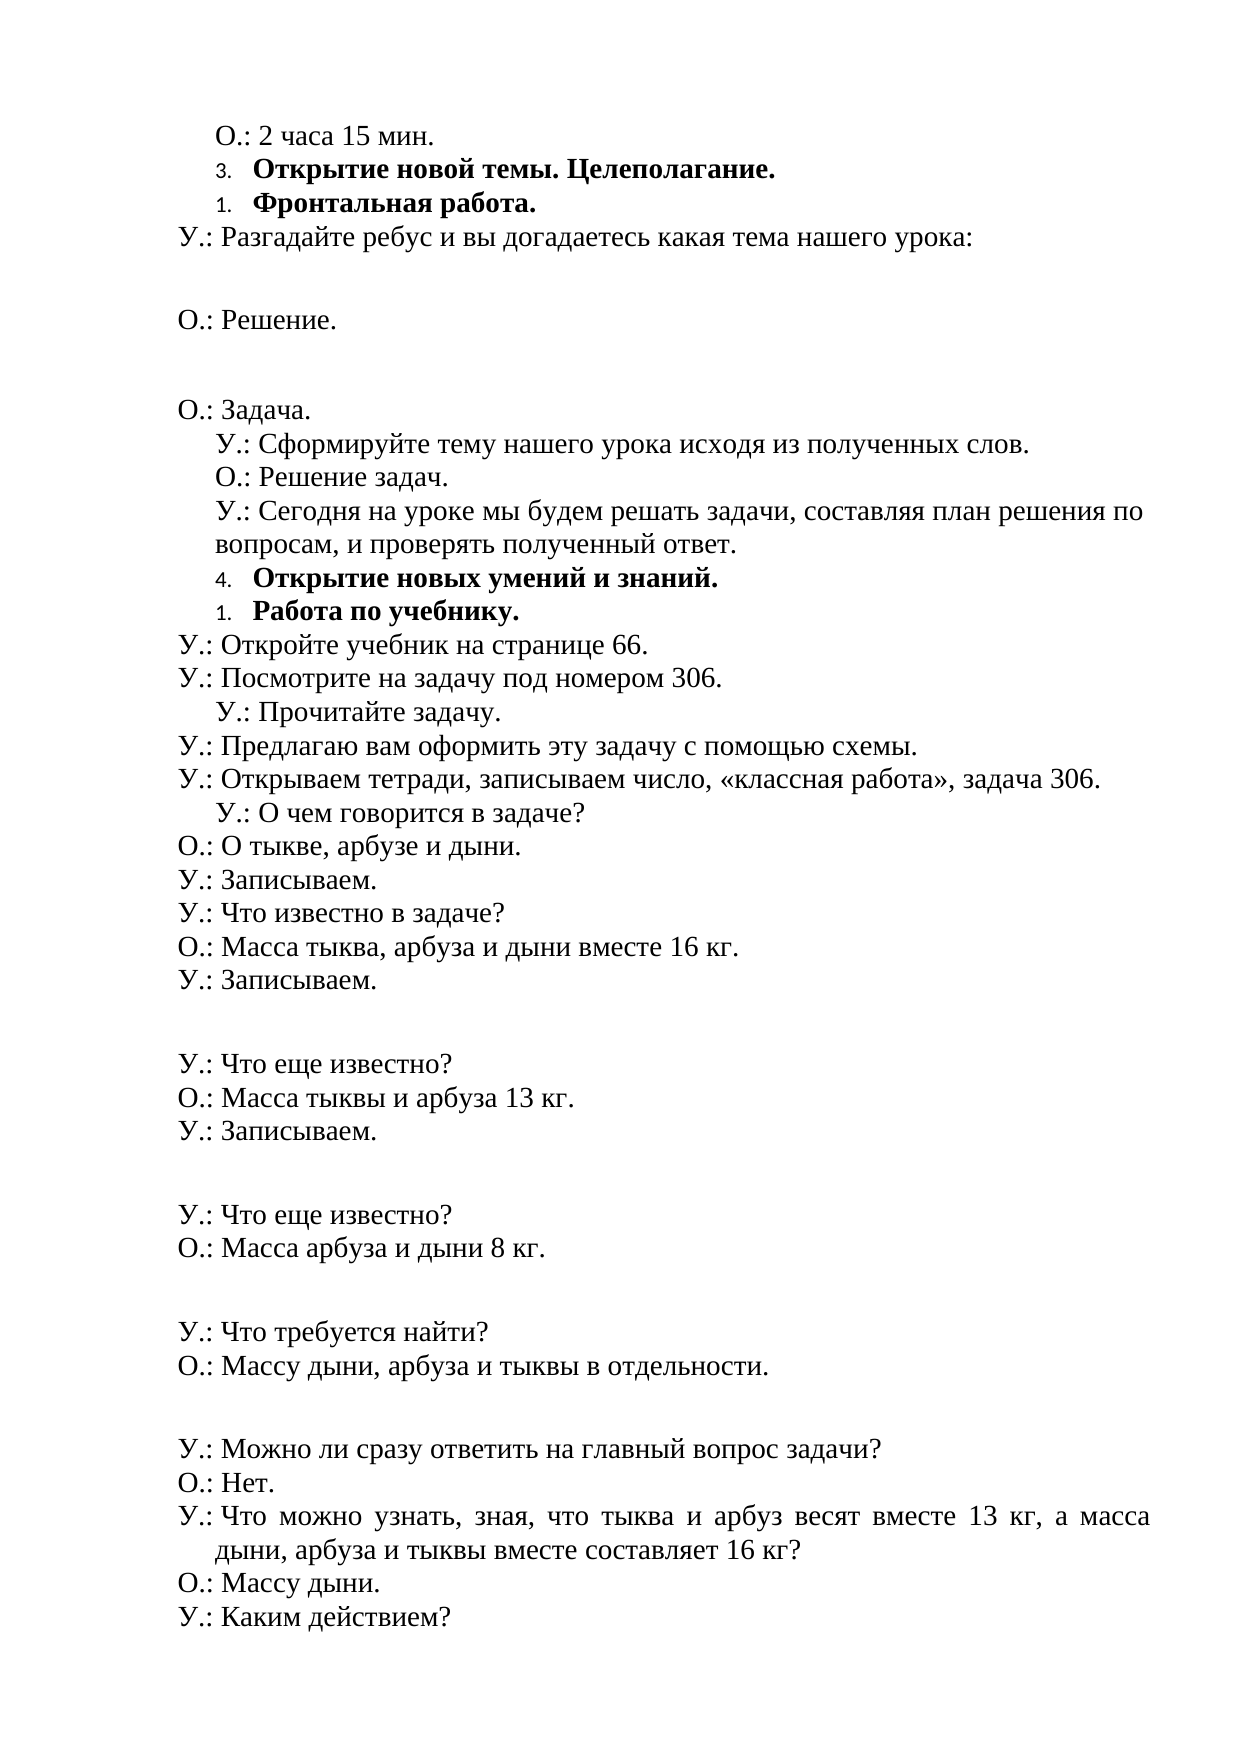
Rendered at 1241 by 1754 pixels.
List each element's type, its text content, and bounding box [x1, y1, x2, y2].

list Фронтальная работа. [215, 185, 1152, 219]
text У.: О чем говорится в задаче? [215, 795, 1152, 828]
text О.: Масса тыква, арбуза и дыни вместе 16 кг. [177, 929, 1152, 962]
text У.: Сформируйте тему нашего урока исходя из полученных слов. [215, 426, 1152, 459]
text О.: Массу дыни. [177, 1565, 1152, 1599]
text У.: Разгадайте ребус и вы догадаетесь какая тема нашего урока: [177, 219, 1152, 252]
text У.: Предлагаю вам оформить эту задачу с помощью схемы. [177, 728, 1152, 761]
text У.: Что можно узнать, зная, что тыква и арбуз весят вместе 13 кг, а масса дыни, арбуза и тыквы вместе составляет 16 кг? [177, 1498, 1152, 1565]
text О.: Масса тыквы и арбуза 13 кг. [177, 1080, 1152, 1113]
list Открытие новых умений и знаний. [215, 560, 1152, 593]
text У.: Прочитайте задачу. [215, 694, 1152, 728]
text У.: Что требуется найти? [177, 1314, 1152, 1348]
text У.: Откройте учебник на странице 66. [177, 627, 1152, 661]
text У.: Открываем тетради, записываем число, «классная работа», задача 306. [177, 761, 1152, 795]
list Открытие новой темы. Целеполагание. [215, 152, 1152, 185]
text О.: Решение. [177, 302, 1152, 336]
text О.: Массу дыни, арбуза и тыквы в отдельности. [177, 1348, 1152, 1381]
text У.: Что еще известно? [177, 1046, 1152, 1080]
text У.: Записываем. [177, 862, 1152, 895]
text У.: Посмотрите на задачу под номером 306. [177, 661, 1152, 694]
text О.: Нет. [177, 1465, 1152, 1498]
text О.: Задача. [177, 392, 1152, 426]
text У.: Можно ли сразу ответить на главный вопрос задачи? [177, 1431, 1152, 1465]
text О.: 2 часа 15 мин. [215, 118, 1152, 152]
text У.: Записываем. [177, 1113, 1152, 1147]
text У.: Сегодня на уроке мы будем решать задачи, составляя план решения по вопросам, и проверять полученный ответ. [215, 493, 1152, 560]
text О.: О тыкве, арбузе и дыни. [177, 828, 1152, 862]
text О.: Масса арбуза и дыни 8 кг. [177, 1230, 1152, 1264]
text У.: Что известно в задаче? [177, 895, 1152, 929]
text У.: Записываем. [177, 962, 1152, 996]
list Работа по учебнику. [215, 593, 1152, 627]
text О.: Решение задач. [215, 459, 1152, 493]
text У.: Каким действием? [177, 1599, 1152, 1632]
text У.: Что еще известно? [177, 1197, 1152, 1230]
